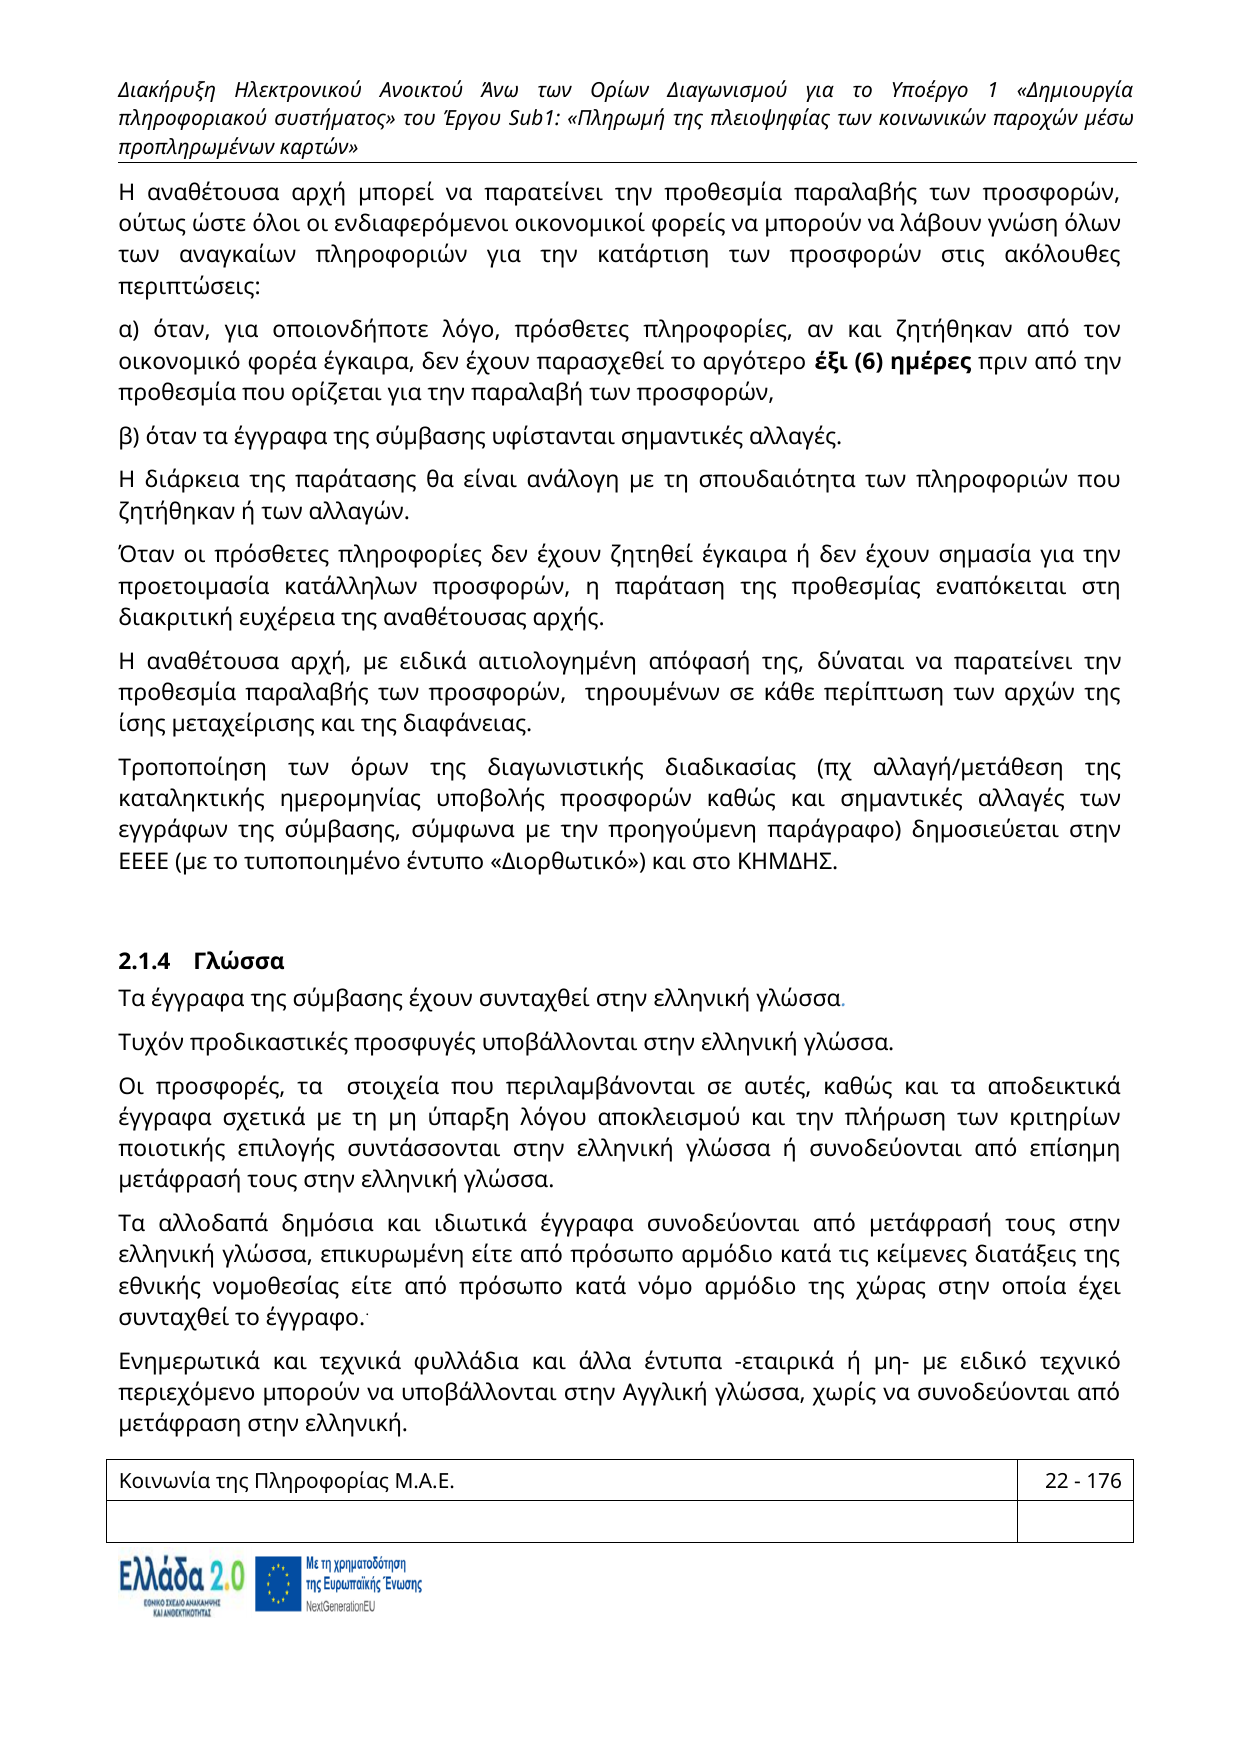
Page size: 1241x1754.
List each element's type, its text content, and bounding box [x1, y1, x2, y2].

text β) όταν τα έγγραφα της σύμβασης υφίστανται σημαντικές αλλαγές. [118, 420, 1122, 451]
text Η διάρκεια της παράτασης θα είναι ανάλογη με τη σπουδαιότητα των πληροφοριών που ζητήθηκαν ή των αλλαγών. [118, 463, 1122, 526]
text Τυχόν προδικαστικές προσφυγές υποβάλλονται στην ελληνική γλώσσα. [118, 1026, 1122, 1057]
text Όταν οι πρόσθετες πληροφορίες δεν έχουν ζητηθεί έγκαιρα ή δεν έχουν σημασία για την προετοιμασία κατάλληλων προσφορών, η παράταση της προθεσμίας εναπόκειται στη διακριτική ευχέρεια της αναθέτουσας αρχής. [118, 538, 1122, 632]
text Η αναθέτουσα αρχή μπορεί να παρατείνει την προθεσμία παραλαβής των προσφορών, ούτως ώστε όλοι οι ενδιαφερόμενοι οικονομικοί φορείς να μπορούν να λάβουν γνώση όλων των αναγκαίων πληροφοριών για την κατάρτιση των προσφορών στις ακόλουθες περιπτώσεις: [118, 176, 1122, 301]
text Τα έγγραφα της σύμβασης έχουν συνταχθεί στην ελληνική γλώσσα. [118, 982, 1122, 1013]
subtitle Γλώσσα [118, 945, 1122, 976]
text Τροποποίηση των όρων της διαγωνιστικής διαδικασίας (πχ αλλαγή/μετάθεση της καταληκτικής ημερομηνίας υποβολής προσφορών καθώς και σημαντικές αλλαγές των εγγράφων της σύμβασης, σύμφωνα με την προηγούμενη παράγραφο) δημοσιεύεται στην ΕΕΕΕ (με το τυποποιημένο έντυπο «Διορθωτικό») και στο ΚΗΜΔΗΣ. [118, 751, 1122, 876]
picture [118, 1547, 427, 1618]
text Η αναθέτουσα αρχή, με ειδικά αιτιολογημένη απόφασή της, δύναται να παρατείνει την προθεσμία παραλαβής των προσφορών, τηρουμένων σε κάθε περίπτωση των αρχών της ίσης μεταχείρισης και της διαφάνειας. [118, 645, 1122, 738]
text Ενημερωτικά και τεχνικά φυλλάδια και άλλα έντυπα -εταιρικά ή μη- με ειδικό τεχνικό περιεχόμενο μπορούν να υποβάλλονται στην Αγγλική γλώσσα, χωρίς να συνοδεύονται από μετάφραση στην ελληνική. [118, 1345, 1122, 1438]
text Τα αλλοδαπά δημόσια και ιδιωτικά έγγραφα συνοδεύονται από μετάφρασή τους στην ελληνική γλώσσα, επικυρωμένη είτε από πρόσωπο αρμόδιο κατά τις κείμενες διατάξεις της εθνικής νομοθεσίας είτε από πρόσωπο κατά νόμο αρμόδιο της χώρας στην οποία έχει συνταχθεί το έγγραφο.. [118, 1207, 1122, 1332]
text Οι προσφορές, τα στοιχεία που περιλαμβάνονται σε αυτές, καθώς και τα αποδεικτικά έγγραφα σχετικά με τη μη ύπαρξη λόγου αποκλεισμού και την πλήρωση των κριτηρίων ποιοτικής επιλογής συντάσσονται στην ελληνική γλώσσα ή συνοδεύονται από επίσημη μετάφρασή τους στην ελληνική γλώσσα. [118, 1070, 1122, 1195]
text α) όταν, για οποιονδήποτε λόγο, πρόσθετες πληροφορίες, αν και ζητήθηκαν από τον οικονομικό φορέα έγκαιρα, δεν έχουν παρασχεθεί το αργότερο έξι (6) ημέρες πριν από την προθεσμία που ορίζεται για την παραλαβή των προσφορών, [118, 313, 1122, 407]
